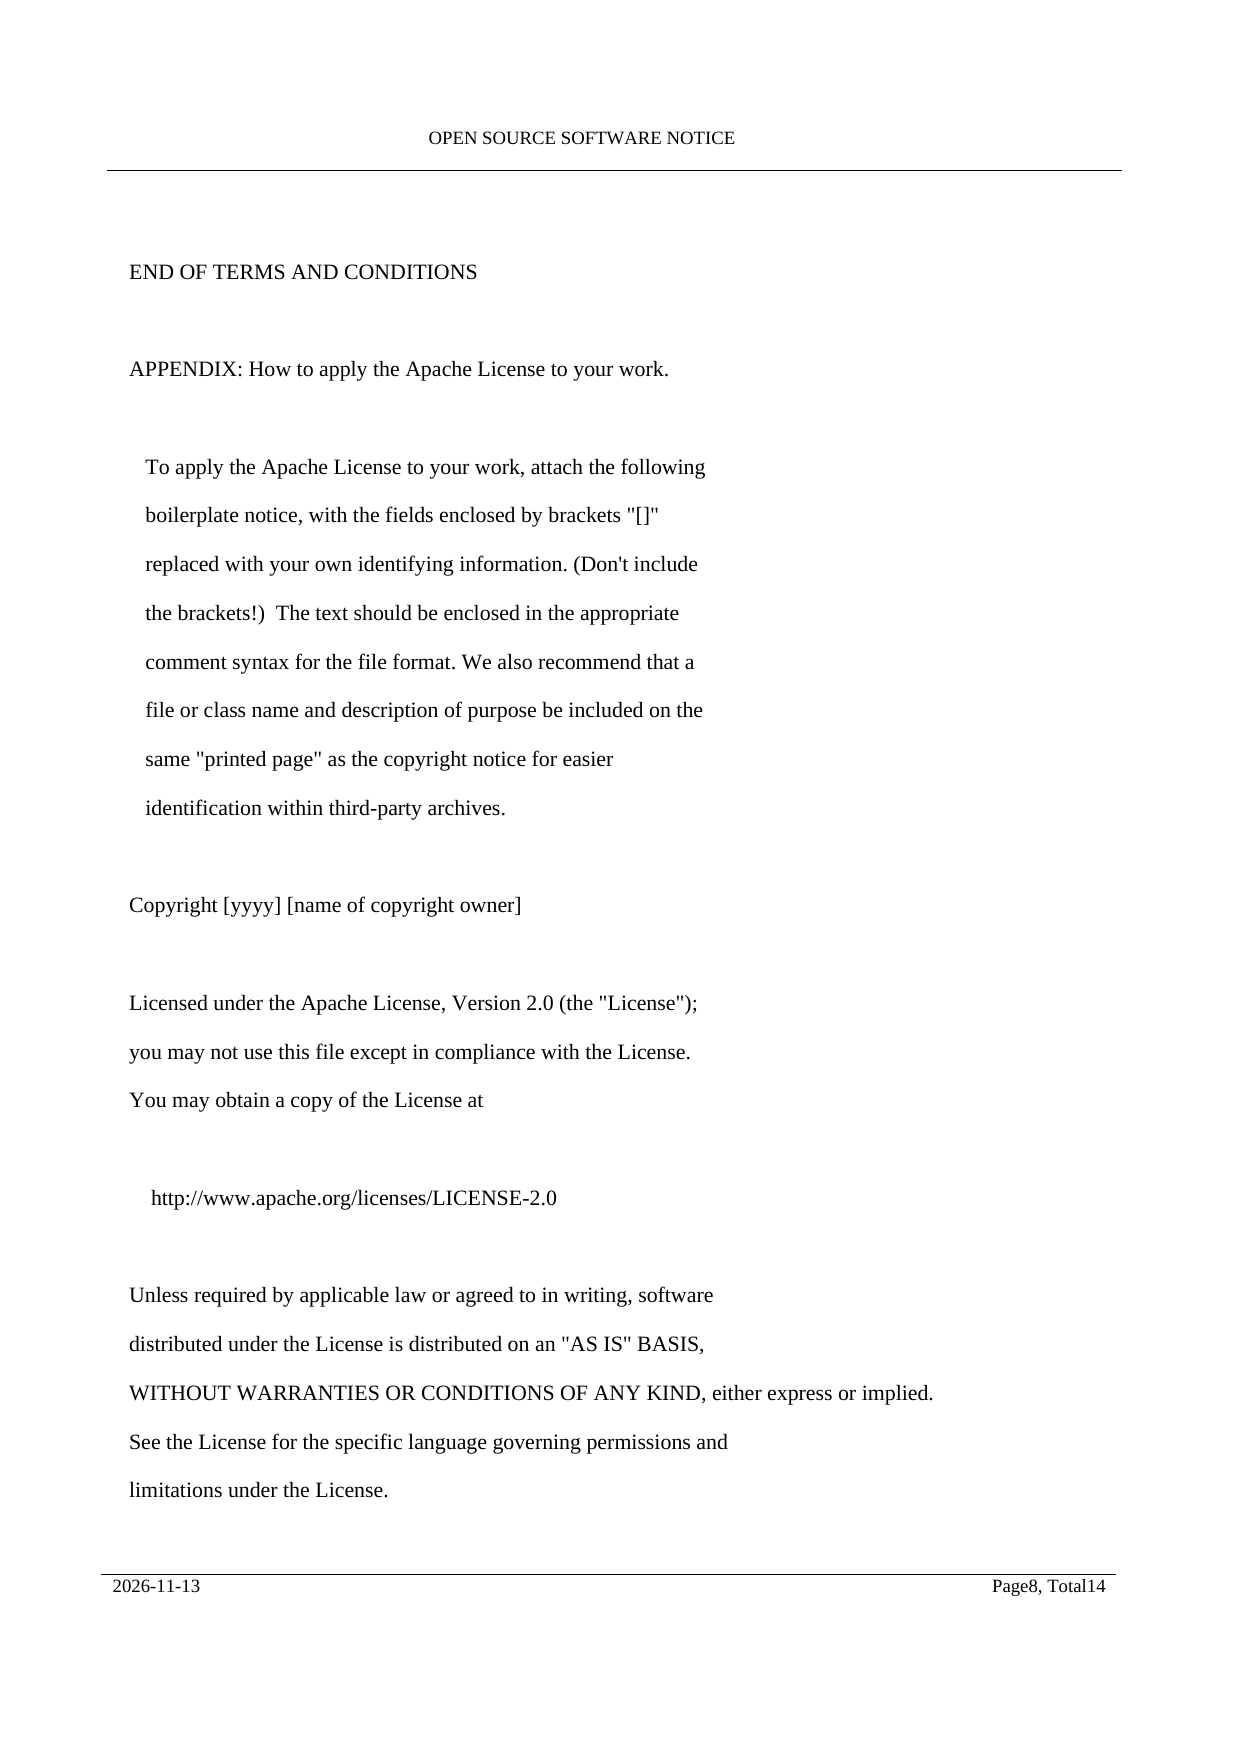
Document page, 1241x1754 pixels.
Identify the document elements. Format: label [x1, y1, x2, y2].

text [112, 206, 1128, 1506]
